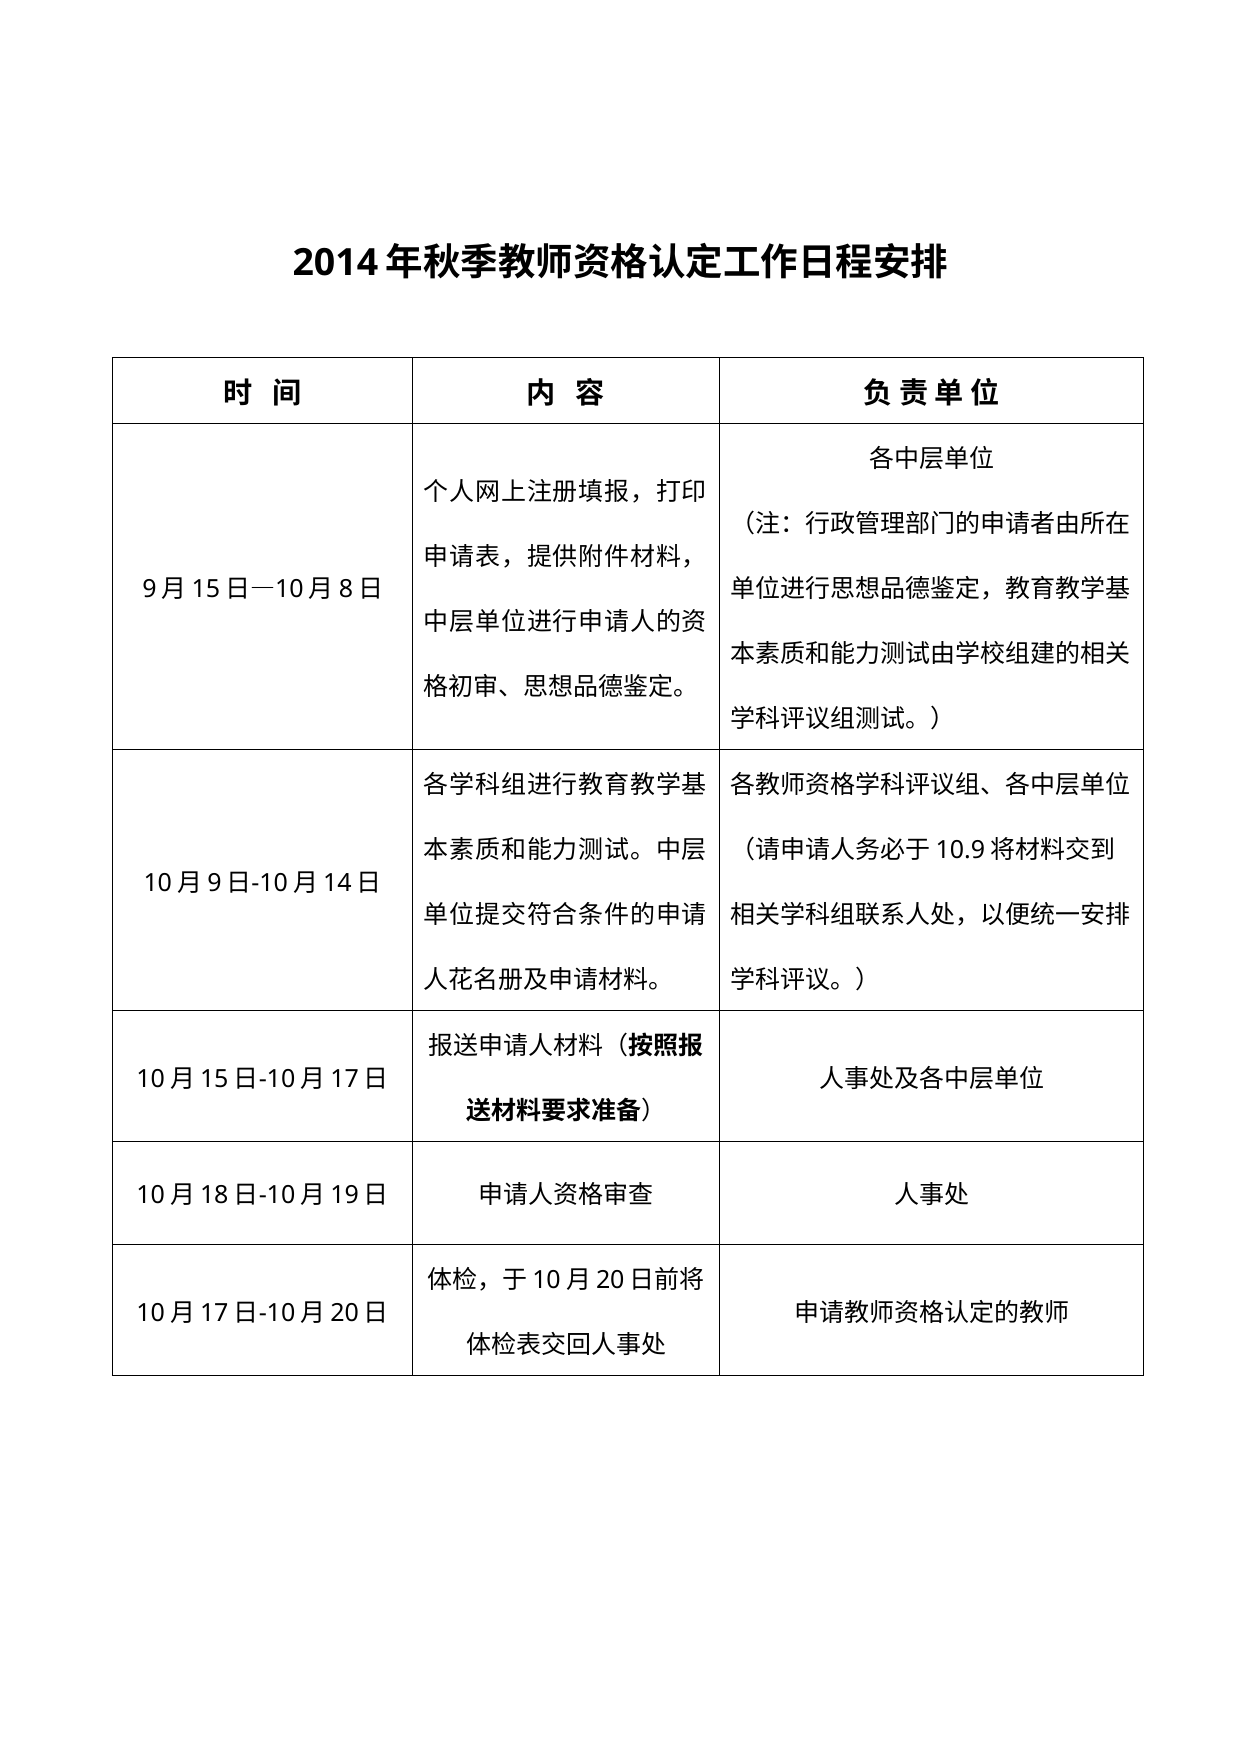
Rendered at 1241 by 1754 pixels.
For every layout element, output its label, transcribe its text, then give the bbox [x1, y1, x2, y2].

table_cell 10月9日-10月14日 [113, 750, 412, 1010]
table_cell 报送申请人材料（按照报送材料要求准备） [413, 1011, 719, 1141]
table_cell 个人网上注册填报，打印申请表，提供附件材料，中层单位进行申请人的资格初审、思想品德鉴定。 [413, 424, 719, 749]
table_cell 各中层单位 （注：行政管理部门的申请者由所在单位进行思想品德鉴定，教育教学基本素质和能力测试由学校组建的相关学科评议组测试。） [720, 424, 1143, 749]
table_cell 人事处及各中层单位 [720, 1011, 1143, 1141]
table_cell 人事处 [720, 1142, 1143, 1244]
table_cell 体检，于10月20日前将体检表交回人事处 [413, 1245, 719, 1375]
table_cell -10月20日 [113, 1245, 412, 1375]
table_cell 10月15日- [113, 1011, 412, 1141]
table_cell 各教师资格学科评议组、各中层单位（请申请人务必于10.9将材料交到相关学科组联系人处，以便统一安排学科评议。） [720, 750, 1143, 1010]
table_cell 申请教师资格认定的教师 [720, 1245, 1143, 1375]
table_cell 9月15日—10月8日 [113, 424, 412, 749]
table_header 时 间 [113, 358, 412, 423]
text 2014年秋季教师资格认定工作日程安排 [187, 227, 1053, 292]
table_header 负 责 单 位 [720, 358, 1143, 423]
table_cell - [113, 1142, 412, 1244]
table_cell 申请人资格审查 [413, 1142, 719, 1244]
table_header 内 容 [413, 358, 719, 423]
table_cell 各学科组进行教育教学基本素质和能力测试。中层单位提交符合条件的申请人花名册及申请材料。 [413, 750, 719, 1010]
